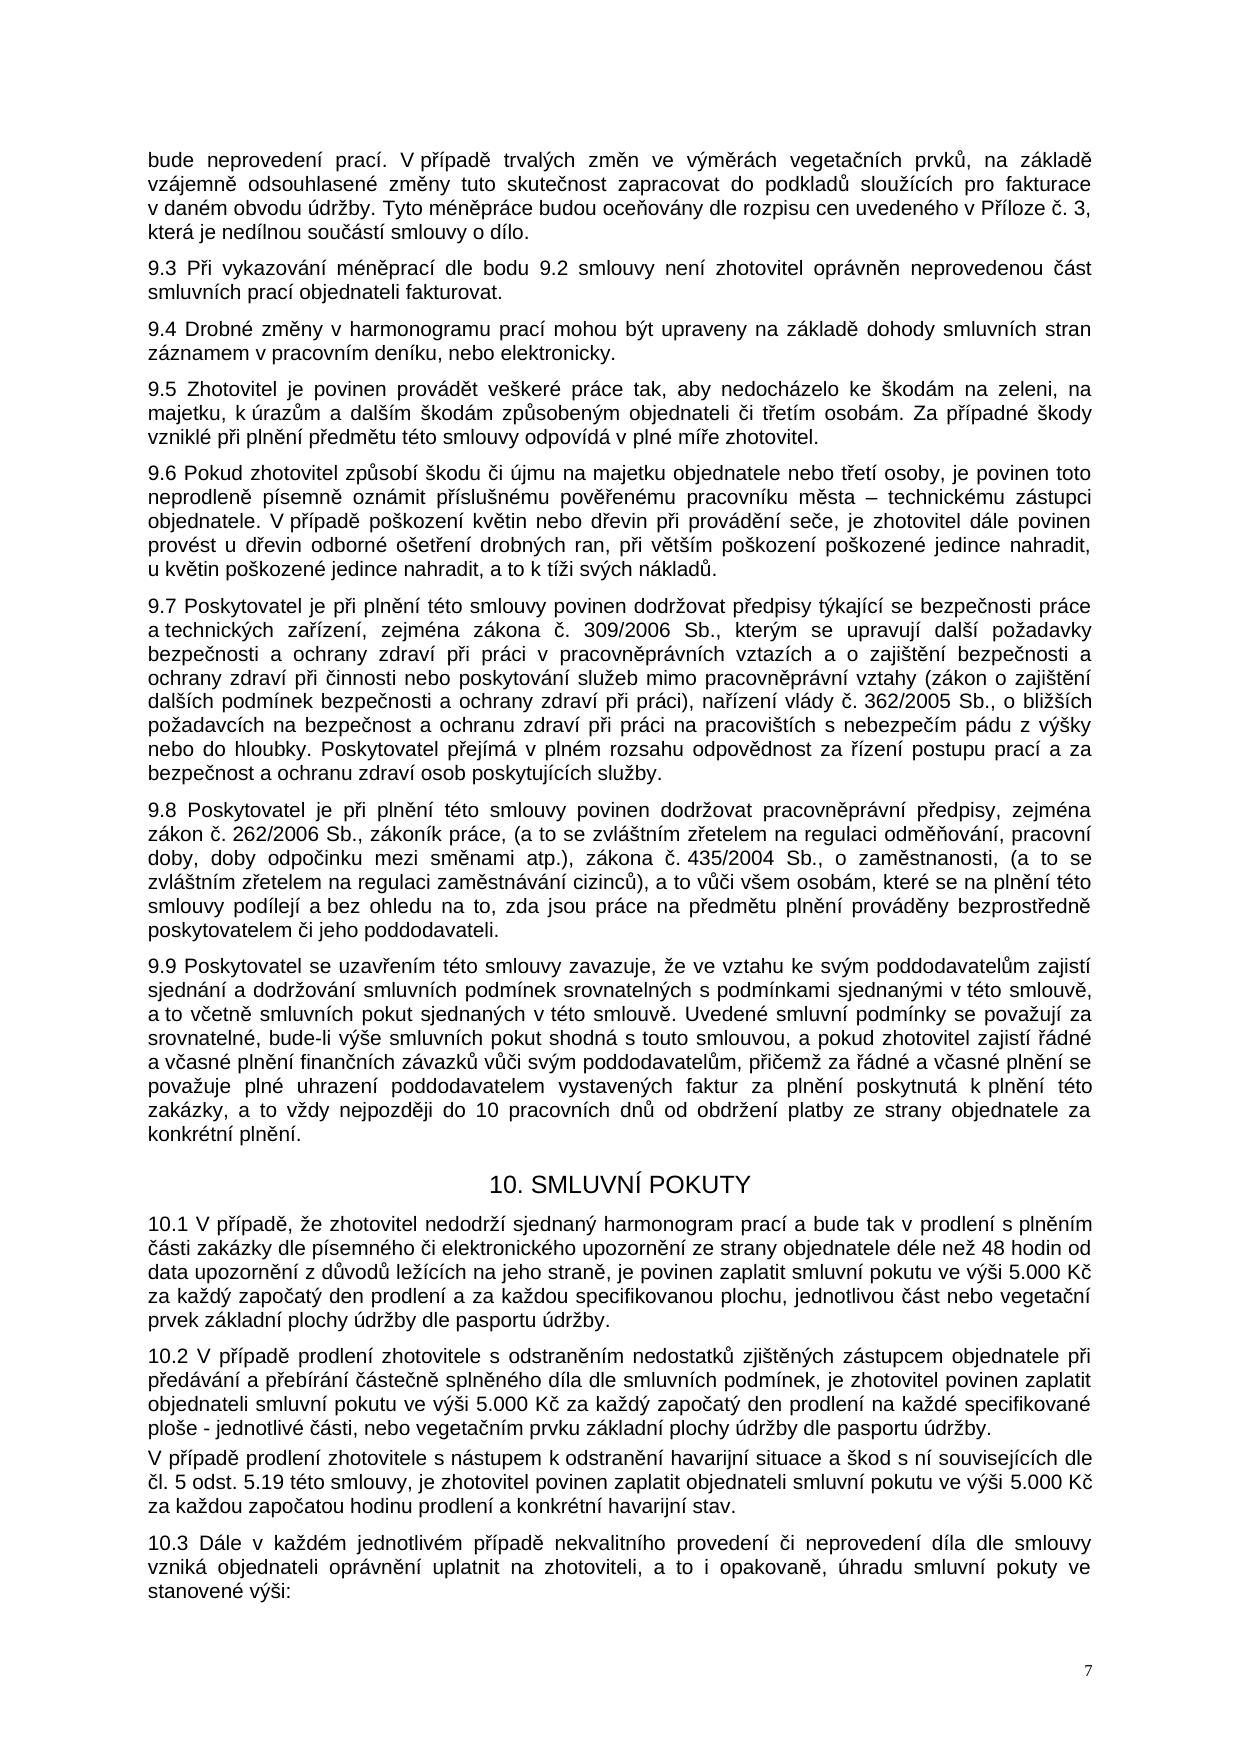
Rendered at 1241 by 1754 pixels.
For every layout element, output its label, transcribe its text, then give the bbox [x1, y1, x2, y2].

text 9.5 Zhotovitel je povinen provádět veškeré práce tak, aby nedocházelo ke škodám na zeleni, na majetku, k úrazům a dalším škodám způsobeným objednateli či třetím osobám. Za případné škody vzniklé při plnění předmětu této smlouvy odpovídá v plné míře zhotovitel. [148, 377, 1093, 449]
text V případě prodlení zhotovitele s nástupem k odstranění havarijní situace a škod s ní souvisejících dle čl. 5 odst. 5.19 této smlouvy, je zhotovitel povinen zaplatit objednateli smluvní pokutu ve výši 5.000 Kč za každou započatou hodinu prodlení a konkrétní havarijní stav. [148, 1446, 1093, 1518]
text 9.6 Pokud zhotovitel způsobí škodu či újmu na majetku objednatele nebo třetí osoby, je povinen toto neprodleně písemně oznámit příslušnému pověřenému pracovníku města – technickému zástupci objednatele. V případě poškození květin nebo dřevin při provádění seče, je zhotovitel dále povinen provést u dřevin odborné ošetření drobných ran, při větším poškození poškozené jedince nahradit, u květin poškozené jedince nahradit, a to k tíži svých nákladů. [148, 461, 1093, 581]
text 10. SMLUVNÍ POKUTY [148, 1171, 1093, 1199]
text 10.3 Dále v každém jednotlivém případě nekvalitního provedení či neprovedení díla dle smlouvy vzniká objednateli oprávnění uplatnit na zhotoviteli, a to i opakovaně, úhradu smluvní pokuty ve stanovené výši: [148, 1531, 1093, 1602]
text 9.3 Při vykazování méněprací dle bodu 9.2 smlouvy není zhotovitel oprávněn neprovedenou část smluvních prací objednateli fakturovat. [148, 256, 1093, 304]
text 10.2 V případě prodlení zhotovitele s odstraněním nedostatků zjištěných zástupcem objednatele při předávání a přebírání částečně splněného díla dle smluvních podmínek, je zhotovitel povinen zaplatit objednateli smluvní pokutu ve výši 5.000 Kč za každý započatý den prodlení na každé specifikované ploše - jednotlivé části, nebo vegetačním prvku základní plochy údržby dle pasportu údržby. [148, 1344, 1093, 1440]
text 10.1 V případě, že zhotovitel nedodrží sjednaný harmonogram prací a bude tak v prodlení s plněním části zakázky dle písemného či elektronického upozornění ze strany objednatele déle než 48 hodin od data upozornění z důvodů ležících na jeho straně, je povinen zaplatit smluvní pokutu ve výši 5.000 Kč za každý započatý den prodlení a za každou specifikovanou plochu, jednotlivou část nebo vegetační prvek základní plochy údržby dle pasportu údržby. [148, 1212, 1093, 1332]
text 9.7 Poskytovatel je při plnění této smlouvy povinen dodržovat předpisy týkající se bezpečnosti práce a technických zařízení, zejména zákona č. 309/2006 Sb., kterým se upravují další požadavky bezpečnosti a ochrany zdraví při práci v pracovněprávních vztazích a o zajištění bezpečnosti a ochrany zdraví při činnosti nebo poskytování služeb mimo pracovněprávní vztahy (zákon o zajištění dalších podmínek bezpečnosti a ochrany zdraví při práci), nařízení vlády č. 362/2005 Sb., o bližších požadavcích na bezpečnost a ochranu zdraví při práci na pracovištích s nebezpečím pádu z výšky nebo do hloubky. Poskytovatel přejímá v plném rozsahu odpovědnost za řízení postupu prací a za bezpečnost a ochranu zdraví osob poskytujících služby. [148, 593, 1093, 785]
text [148, 148, 1093, 243]
text 9.4 Drobné změny v harmonogramu prací mohou být upraveny na základě dohody smluvních stran záznamem v pracovním deníku, nebo elektronicky. [148, 316, 1093, 364]
text 9.8 Poskytovatel je při plnění této smlouvy povinen dodržovat pracovněprávní předpisy, zejména zákon č. 262/2006 Sb., zákoník práce, (a to se zvláštním zřetelem na regulaci odměňování, pracovní doby, doby odpočinku mezi směnami atp.), zákona č. 435/2004 Sb., o zaměstnanosti, (a to se zvláštním zřetelem na regulaci zaměstnávání cizinců), a to vůči všem osobám, které se na plnění této smlouvy podílejí a bez ohledu na to, zda jsou práce na předmětu plnění prováděny bezprostředně poskytovatelem či jeho poddodavateli. [148, 798, 1093, 941]
text 9.9 Poskytovatel se uzavřením této smlouvy zavazuje, že ve vztahu ke svým poddodavatelům zajistí sjednání a dodržování smluvních podmínek srovnatelných s podmínkami sjednanými v této smlouvě, a to včetně smluvních pokut sjednaných v této smlouvě. Uvedené smluvní podmínky se považují za srovnatelné, bude-li výše smluvních pokut shodná s touto smlouvou, a pokud zhotovitel zajistí řádné a včasné plnění finančních závazků vůči svým poddodavatelům, přičemž za řádné a včasné plnění se považuje plné uhrazení poddodavatelem vystavených faktur za plnění poskytnutá k plnění této zakázky, a to vždy nejpozději do 10 pracovních dnů od obdržení platby ze strany objednatele za konkrétní plnění. [148, 954, 1093, 1146]
